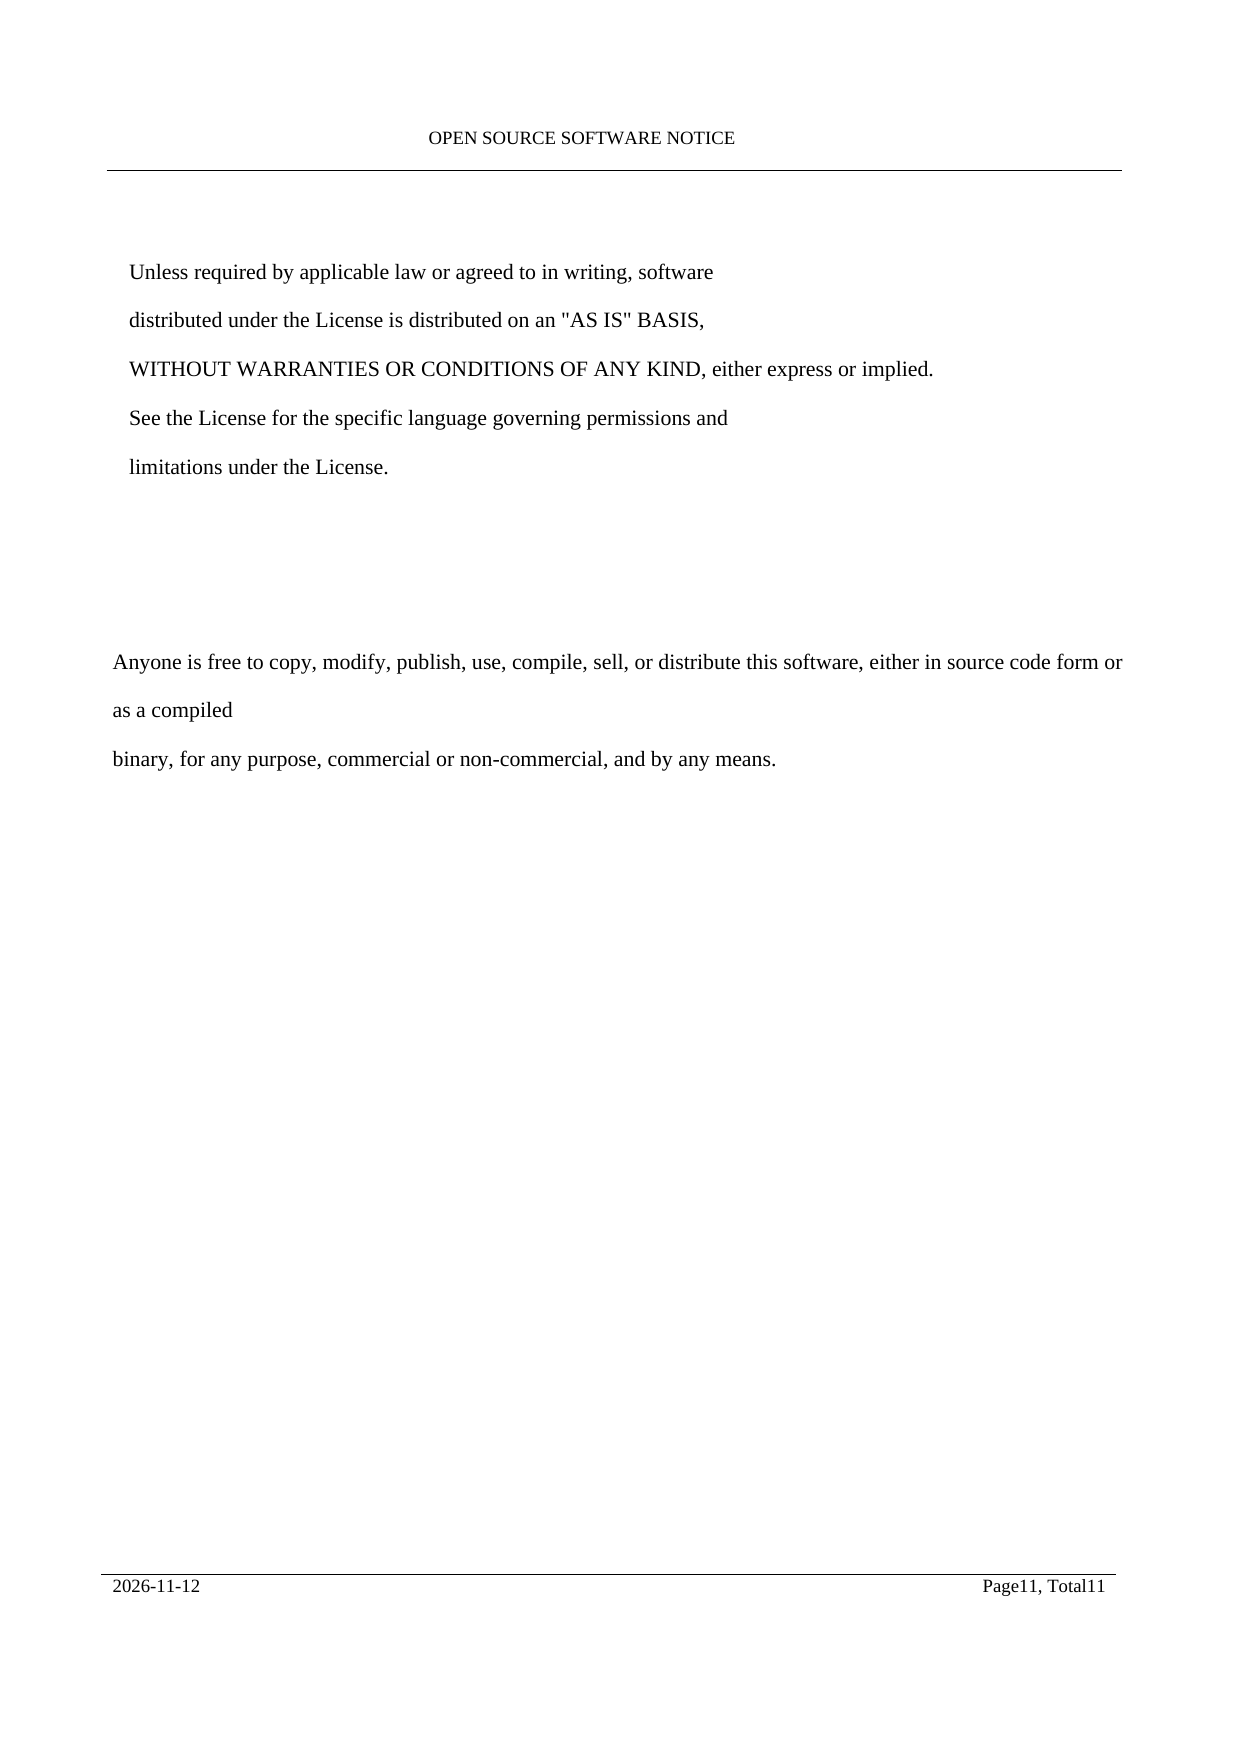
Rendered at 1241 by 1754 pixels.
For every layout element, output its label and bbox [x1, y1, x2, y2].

text [112, 206, 1128, 775]
